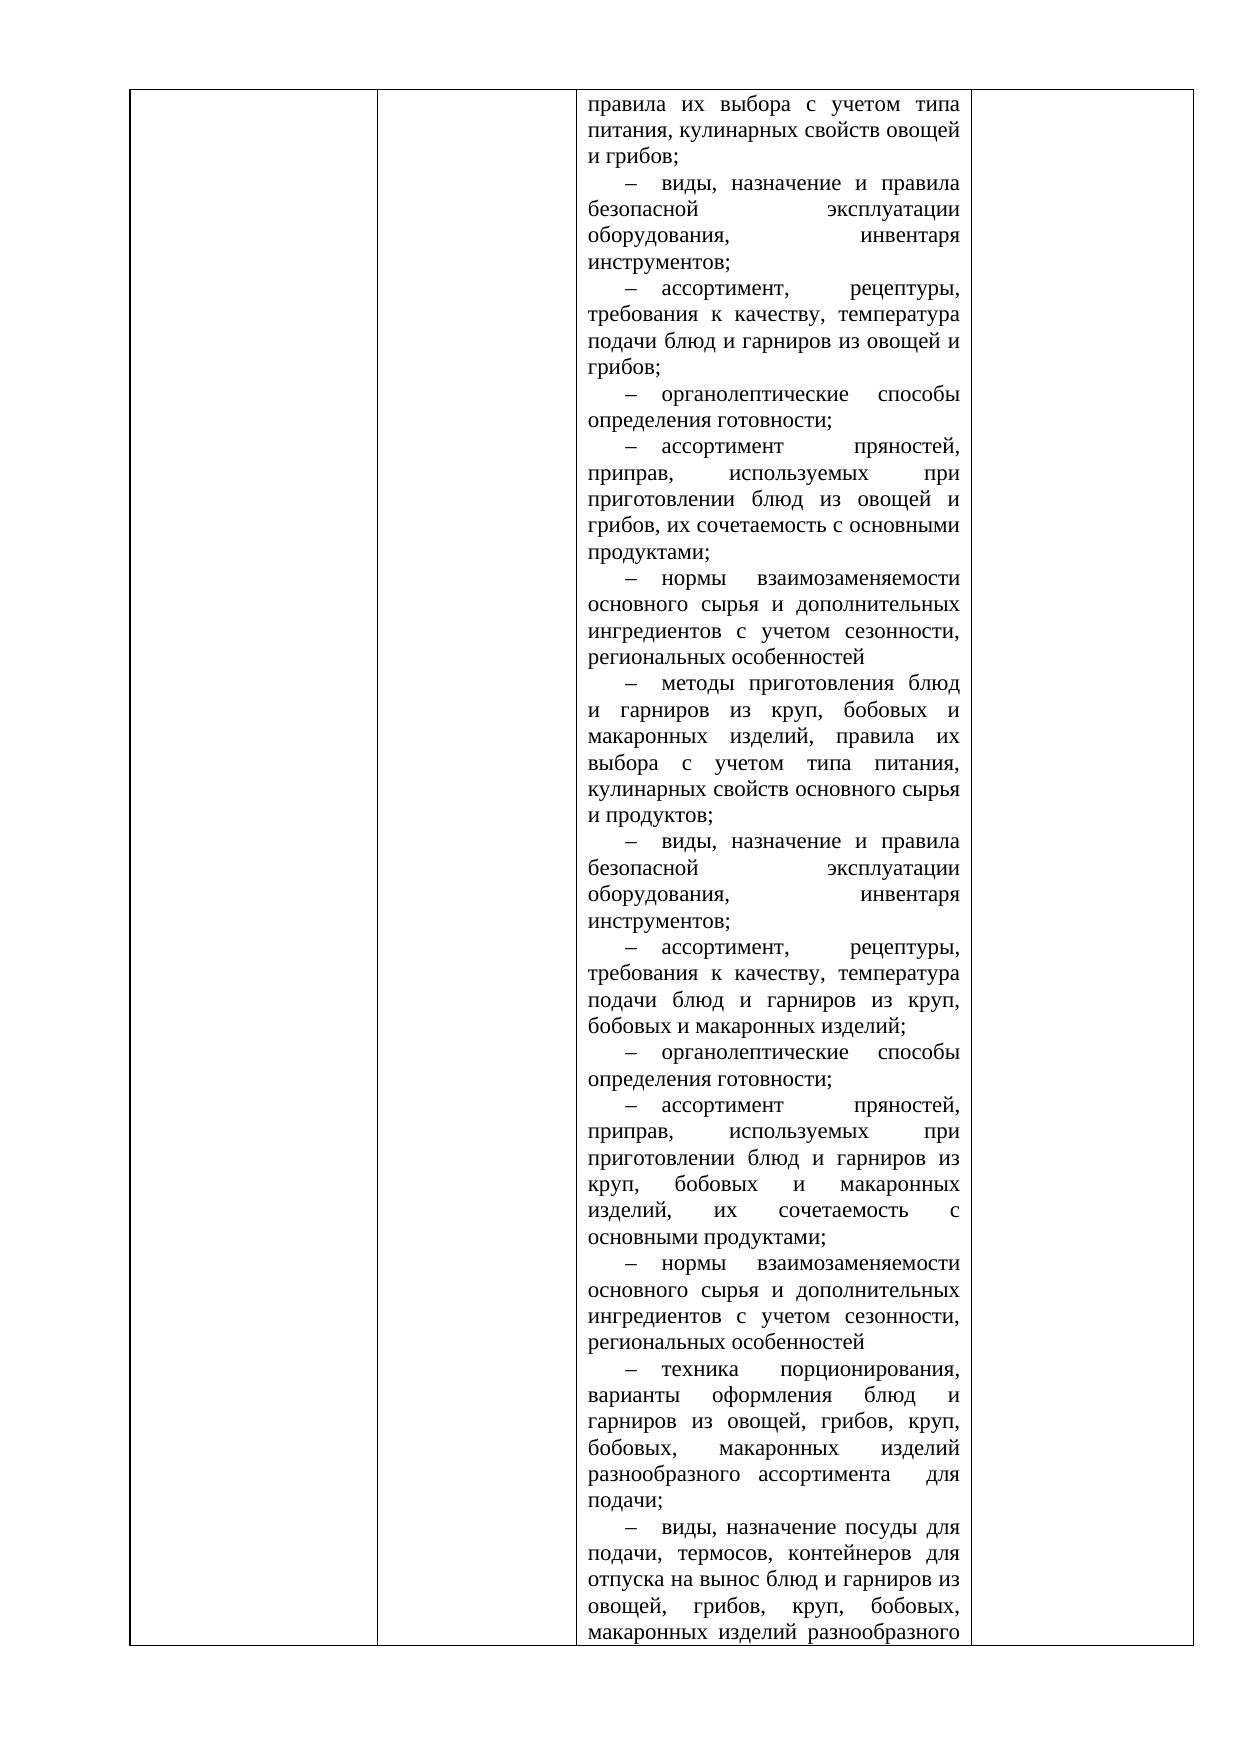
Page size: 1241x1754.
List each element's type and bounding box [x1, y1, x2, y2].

table_cell [131, 90, 377, 1644]
table_cell [378, 90, 576, 1644]
table_cell [972, 90, 1193, 1644]
table_cell [577, 90, 971, 1644]
